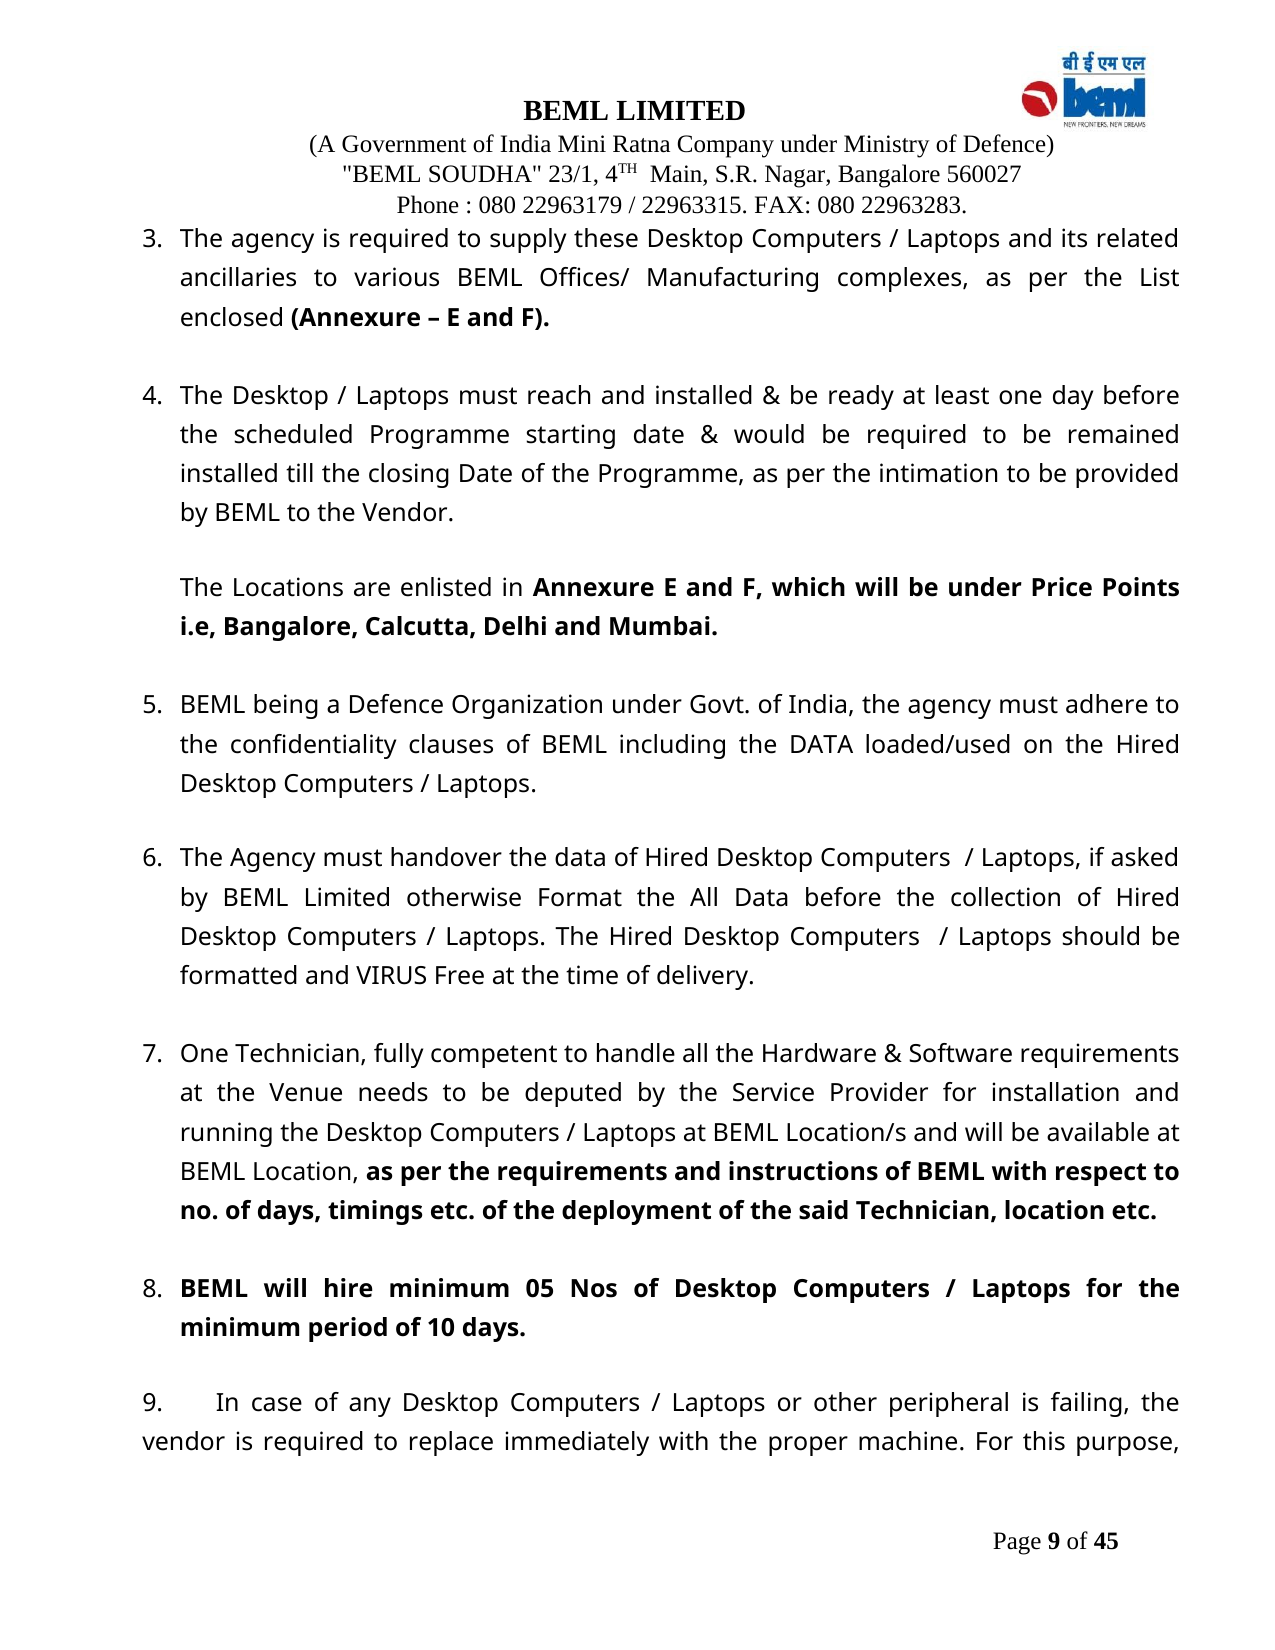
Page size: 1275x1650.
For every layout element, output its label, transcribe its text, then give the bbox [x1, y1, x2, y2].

list BEML being a Defence Organization under Govt. of India, the agency must adhere to the confidentiality clauses of BEML including the DATA loaded/used on the Hired Desktop Computers / Laptops. [142, 687, 1181, 799]
list The Desktop / Laptops must reach and installed & be ready at least one day before the scheduled Programme starting date & would be required to be remained installed till the closing Date of the Programme, as per the intimation to be provided by BEML to the Vendor. [142, 378, 1181, 529]
picture [1009, 46, 1158, 132]
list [142, 1385, 1181, 1458]
list The Agency must handover the data of Hired Desktop Computers / Laptops, if asked by BEML Limited otherwise Format the All Data before the collection of Hired Desktop Computers / Laptops. The Hired Desktop Computers / Laptops should be formatted and VIRUS Free at the time of delivery. [142, 840, 1181, 992]
list The Locations are enlisted in Annexure E and F, which will be under Price Points i.e, Bangalore, Calcutta, Delhi and Mumbai. [179, 570, 1181, 643]
list The agency is required to supply these Desktop Computers / Laptops and its related ancillaries to various BEML Offices/ Manufacturing complexes, as per the List enclosed (Annexure – E and F). [142, 221, 1181, 333]
list One Technician, fully competent to handle all the Hardware & Software requirements at the Venue needs to be deputed by the Service Provider for installation and running the Desktop Computers / Laptops at BEML Location/s and will be available at BEML Location, as per the requirements and instructions of BEML with respect to no. of days, timings etc. of the deployment of the said Technician, location etc. [142, 1036, 1181, 1227]
list BEML will hire minimum 05 Nos of Desktop Computers / Laptops for the minimum period of 10 days. [142, 1271, 1181, 1344]
